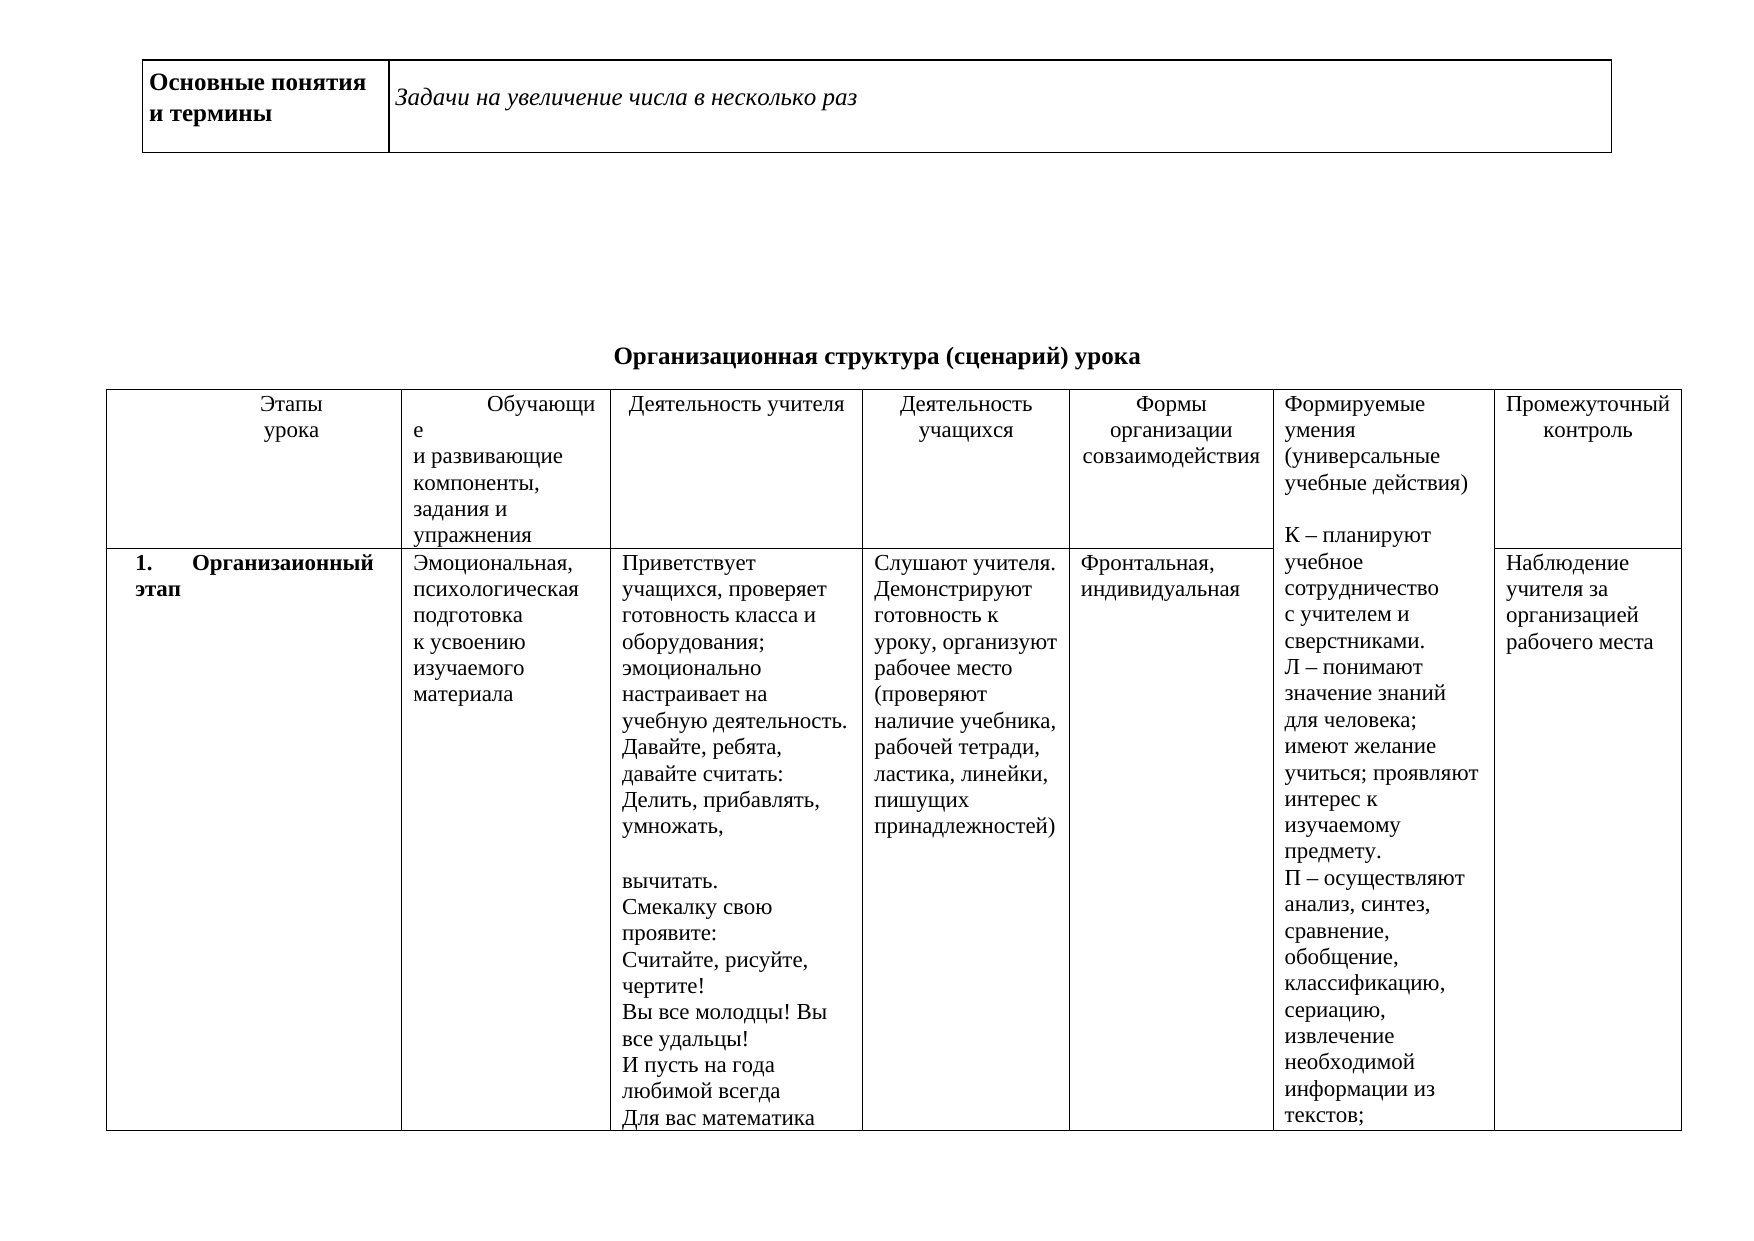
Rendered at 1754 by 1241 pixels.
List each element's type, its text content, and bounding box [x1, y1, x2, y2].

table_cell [1070, 549, 1273, 1130]
table_header Промежуточный контроль [1495, 390, 1681, 548]
table_header Формы организации совзаимодействия [1070, 390, 1273, 548]
table_cell Задачи на увеличение числа в несколько раз [390, 61, 1611, 152]
table_cell Основные понятия и термины [143, 61, 388, 152]
table_header Формируемые умения (универсальные учебные действия) К – планируют учебное сотрудничество с учителем и сверстниками. Л – понимают значение знаний для человека; имеют желание учиться; проявляют интерес к изучаемому предмету. П – осуществляют анализ, синтез, сравнение, обобщение, классификацию, сериацию, извлечение необходимой информации из текстов; используют знаково-символические средства; осмысленно читают тексты математического содержания в соответствии с постав- ленными целями и задачами. Р – ориентируются в учебнике; контролируют учебные действия; замечают допущенные ошибки; осознают правило контроля и успешно используют его в решении учебной задачи. К – обмениваются мнениями; контроли- [1274, 390, 1494, 1130]
text Организационная структура (сценарий) урока [118, 341, 1636, 369]
table_header Деятельность учащихся [863, 390, 1069, 548]
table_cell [1495, 549, 1681, 1130]
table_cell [863, 549, 1069, 1130]
table_header Этапы урока [107, 390, 401, 548]
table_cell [402, 549, 610, 1130]
table_cell Организаионный этап [107, 549, 401, 1130]
table_header Обучающие и развивающие компоненты, задания и упражнения [402, 390, 610, 548]
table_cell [611, 549, 862, 1130]
table_header Деятельность учителя [611, 390, 862, 548]
